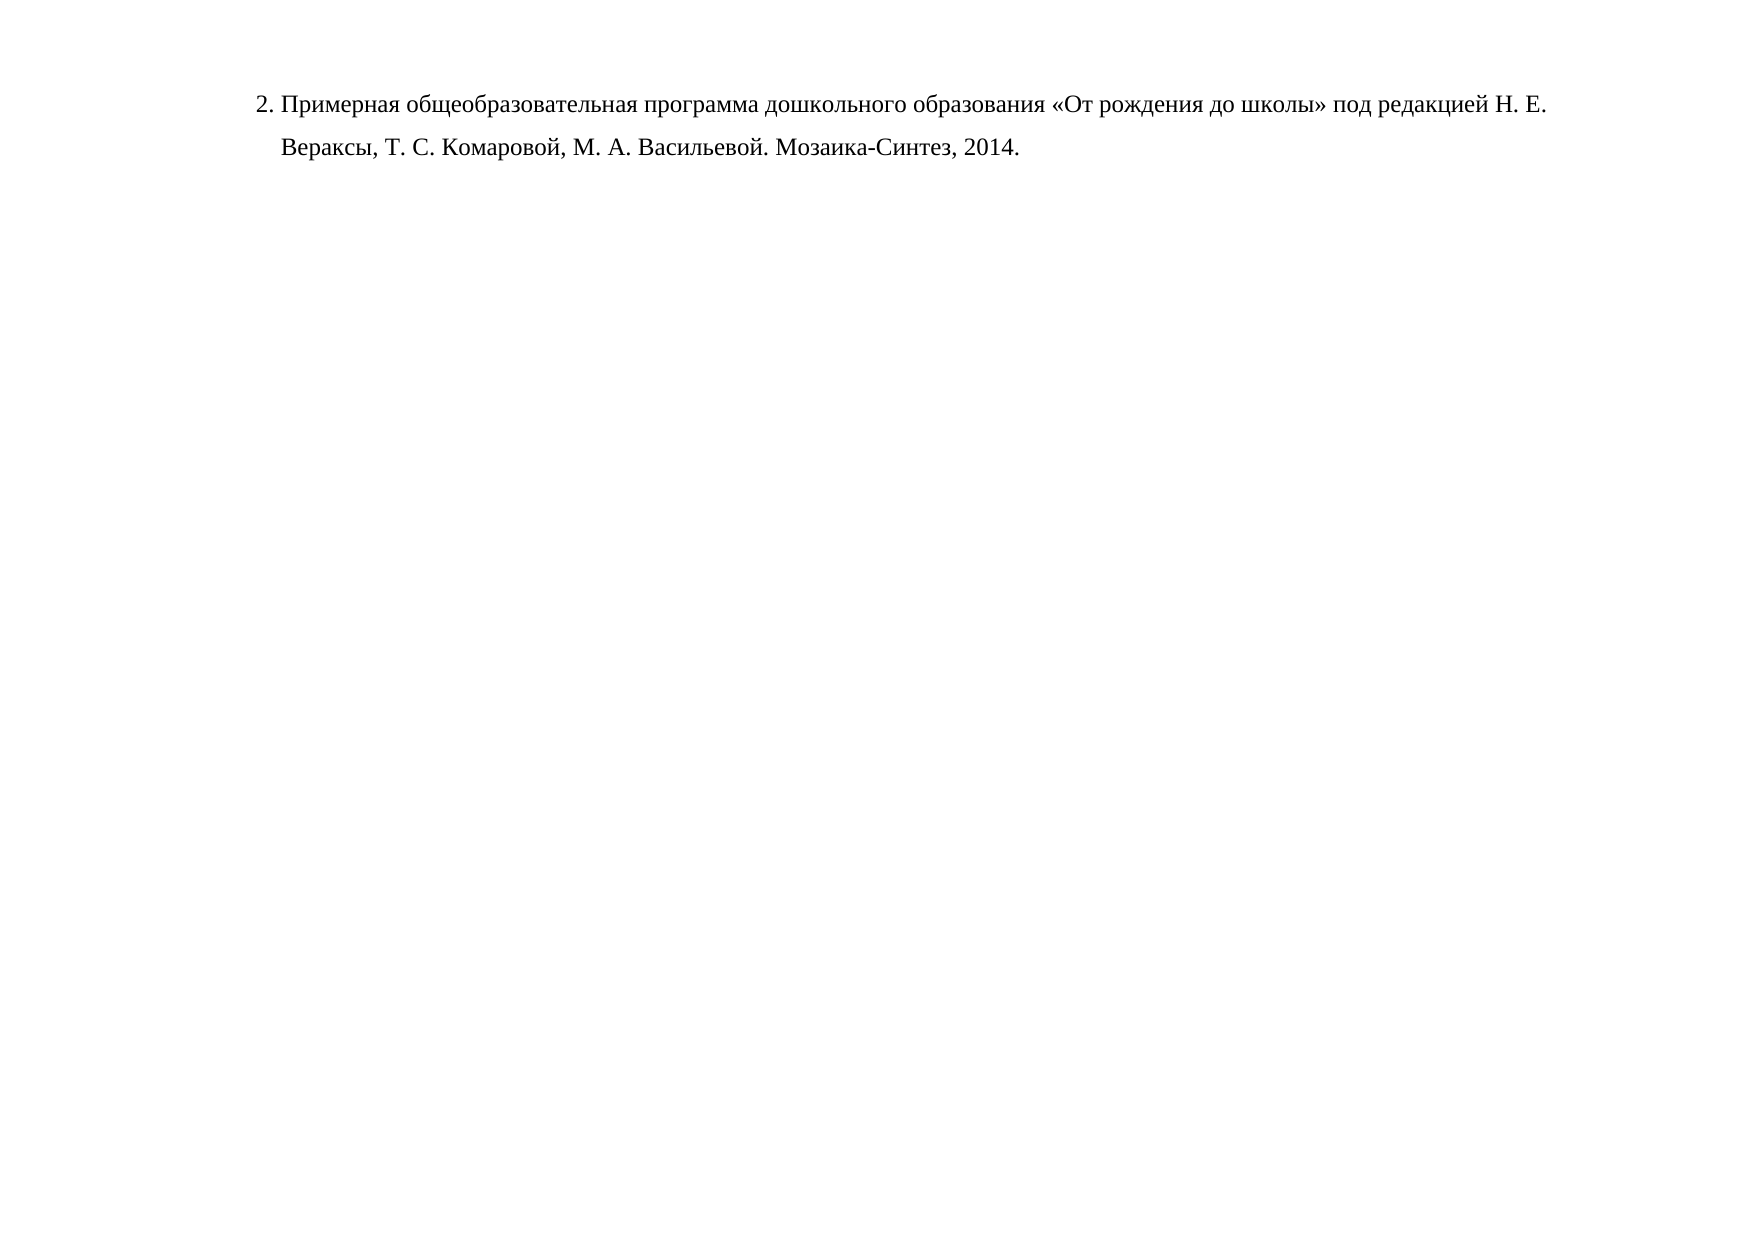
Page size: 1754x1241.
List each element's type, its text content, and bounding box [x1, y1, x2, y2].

text Вераксы, Т. С. Комаровой, М. А. Васильевой. Мозаика-Синтез, 2014. [118, 132, 1630, 161]
text 2. Примерная общеобразовательная программа дошкольного образования «От рождения до школы» под редакцией Н. Е. [118, 89, 1630, 117]
